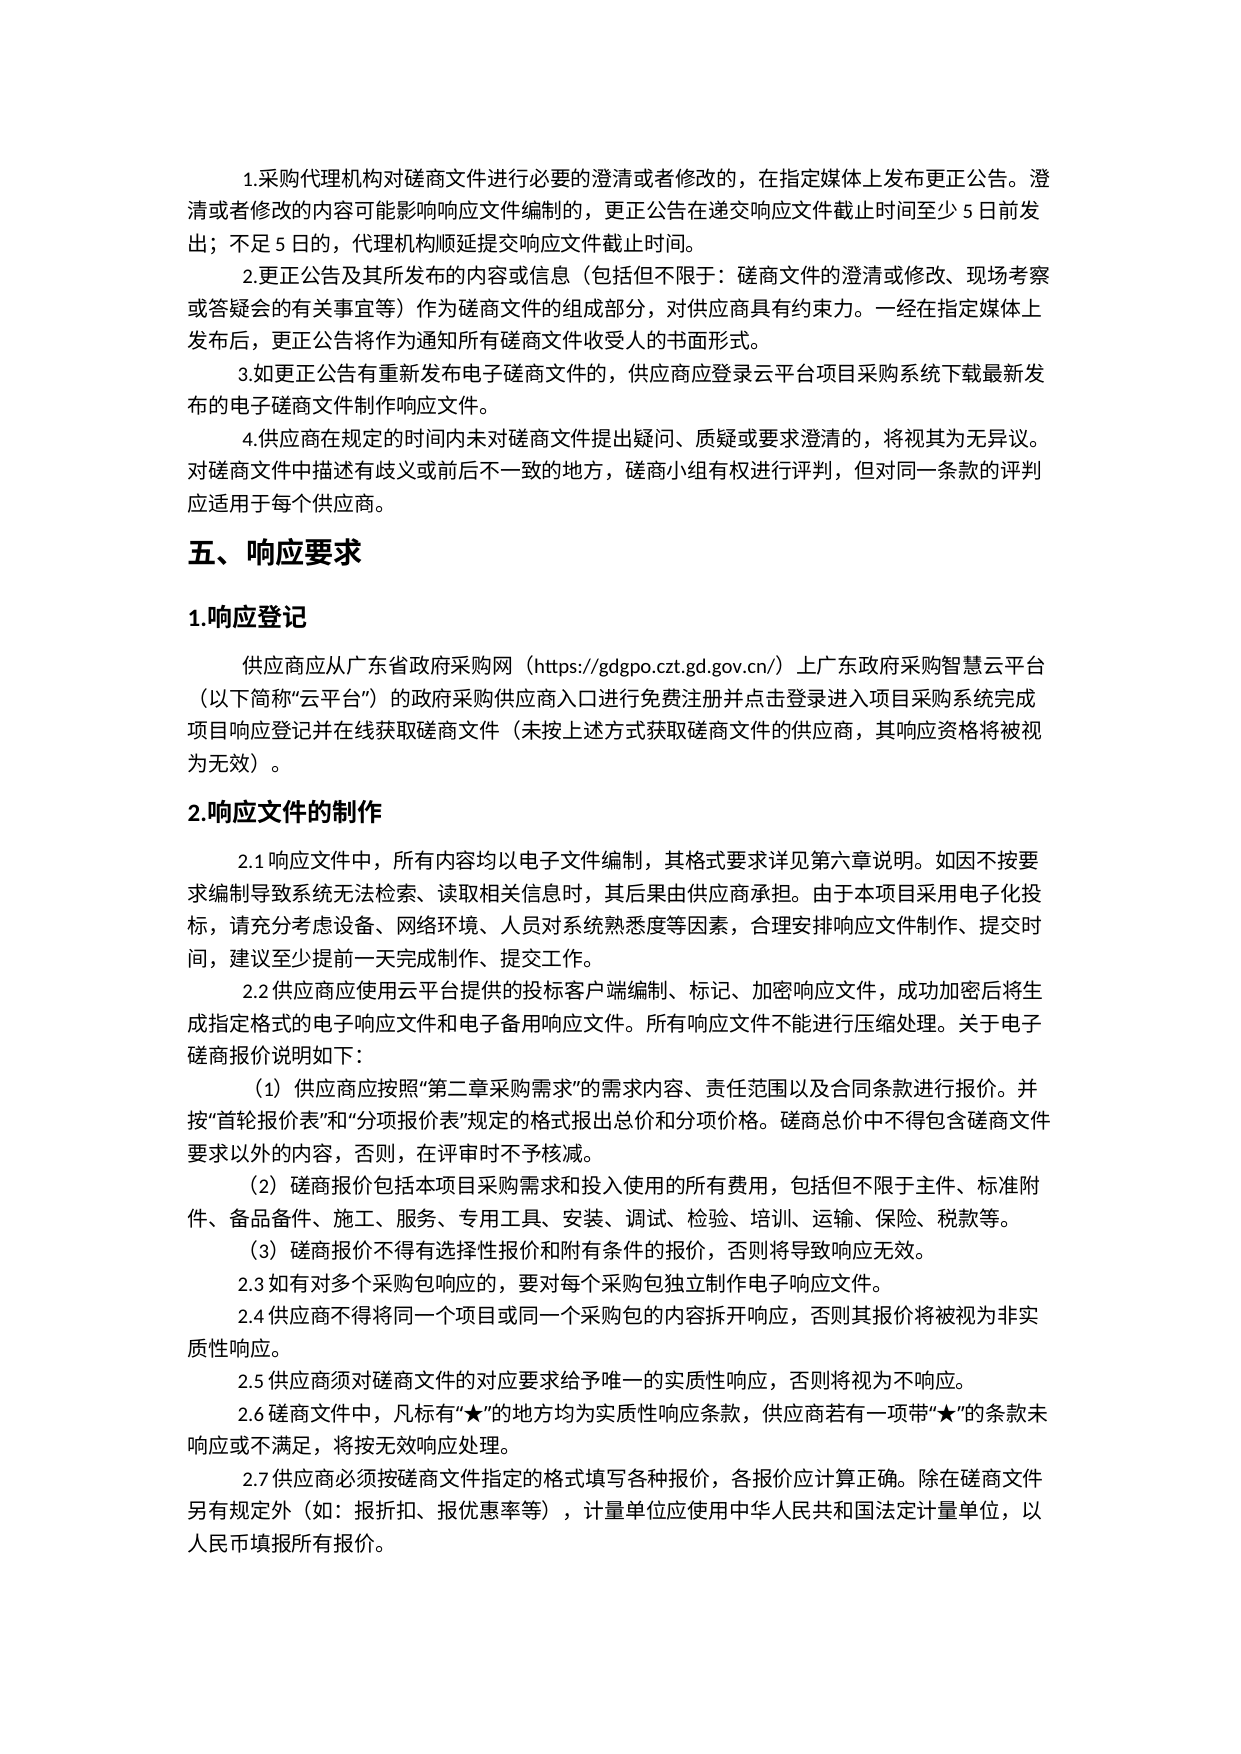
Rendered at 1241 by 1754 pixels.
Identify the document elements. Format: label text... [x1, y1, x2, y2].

text 2.6磋商文件中，凡标有“★”的地方均为实质性响应条款，供应商若有一项带“★”的条款未响应或不满足，将按无效响应处理。 [187, 1397, 1053, 1462]
text 2.4供应商不得将同一个项目或同一个采购包的内容拆开响应，否则其报价将被视为非实质性响应。 [187, 1299, 1053, 1364]
text 2.更正公告及其所发布的内容或信息（包括但不限于：磋商文件的澄清或修改、现场考察或答疑会的有关事宜等）作为磋商文件的组成部分，对供应商具有约束力。一经在指定媒体上发布后，更正公告将作为通知所有磋商文件收受人的书面形式。 [187, 259, 1053, 357]
text 2.1响应文件中，所有内容均以电子文件编制，其格式要求详见第六章说明。如因不按要求编制导致系统无法检索、读取相关信息时，其后果由供应商承担。由于本项目采用电子化投标，请充分考虑设备、网络环境、人员对系统熟悉度等因素，合理安排响应文件制作、提交时间，建议至少提前一天完成制作、提交工作。 [187, 844, 1053, 974]
text 2.2供应商应使用云平台提供的投标客户端编制、标记、加密响应文件，成功加密后将生成指定格式的电子响应文件和电子备用响应文件。所有响应文件不能进行压缩处理。关于电子磋商报价说明如下： [187, 974, 1053, 1072]
text 1.响应登记 [187, 584, 1053, 649]
text （1）供应商应按照“第二章采购需求”的需求内容、责任范围以及合同条款进行报价。并按“首轮报价表”和“分项报价表”规定的格式报出总价和分项价格。磋商总价中不得包含磋商文件要求以外的内容，否则，在评审时不予核减。 [187, 1072, 1053, 1169]
text 2.5供应商须对磋商文件的对应要求给予唯一的实质性响应，否则将视为不响应。 [187, 1364, 1053, 1397]
text 2.7供应商必须按磋商文件指定的格式填写各种报价，各报价应计算正确。除在磋商文件另有规定外（如：报折扣、报优惠率等），计量单位应使用中华人民共和国法定计量单位，以人民币填报所有报价。 [187, 1462, 1053, 1559]
text （2）磋商报价包括本项目采购需求和投入使用的所有费用，包括但不限于主件、标准附件、备品备件、施工、服务、专用工具、安装、调试、检验、培训、运输、保险、税款等。 [187, 1169, 1053, 1234]
text 4.供应商在规定的时间内未对磋商文件提出疑问、质疑或要求澄清的，将视其为无异议。对磋商文件中描述有歧义或前后不一致的地方，磋商小组有权进行评判，但对同一条款的评判应适用于每个供应商。 [187, 422, 1053, 519]
text 1.采购代理机构对磋商文件进行必要的澄清或者修改的，在指定媒体上发布更正公告。澄清或者修改的内容可能影响响应文件编制的，更正公告在递交响应文件截止时间至少5日前发出；不足5日的，代理机构顺延提交响应文件截止时间。 [187, 162, 1053, 259]
text 2.3如有对多个采购包响应的，要对每个采购包独立制作电子响应文件。 [187, 1267, 1053, 1299]
text 供应商应从广东省政府采购网（https://gdgpo.czt.gd.gov.cn/）上广东政府采购智慧云平台（以下简称“云平台”）的政府采购供应商入口进行免费注册并点击登录进入项目采购系统完成项目响应登记并在线获取磋商文件（未按上述方式获取磋商文件的供应商，其响应资格将被视为无效）。 [187, 649, 1053, 779]
text 五、响应要求 [187, 519, 1053, 584]
text （3）磋商报价不得有选择性报价和附有条件的报价，否则将导致响应无效。 [187, 1234, 1053, 1267]
text 3.如更正公告有重新发布电子磋商文件的，供应商应登录云平台项目采购系统下载最新发布的电子磋商文件制作响应文件。 [187, 357, 1053, 422]
text 2.响应文件的制作 [187, 779, 1053, 844]
